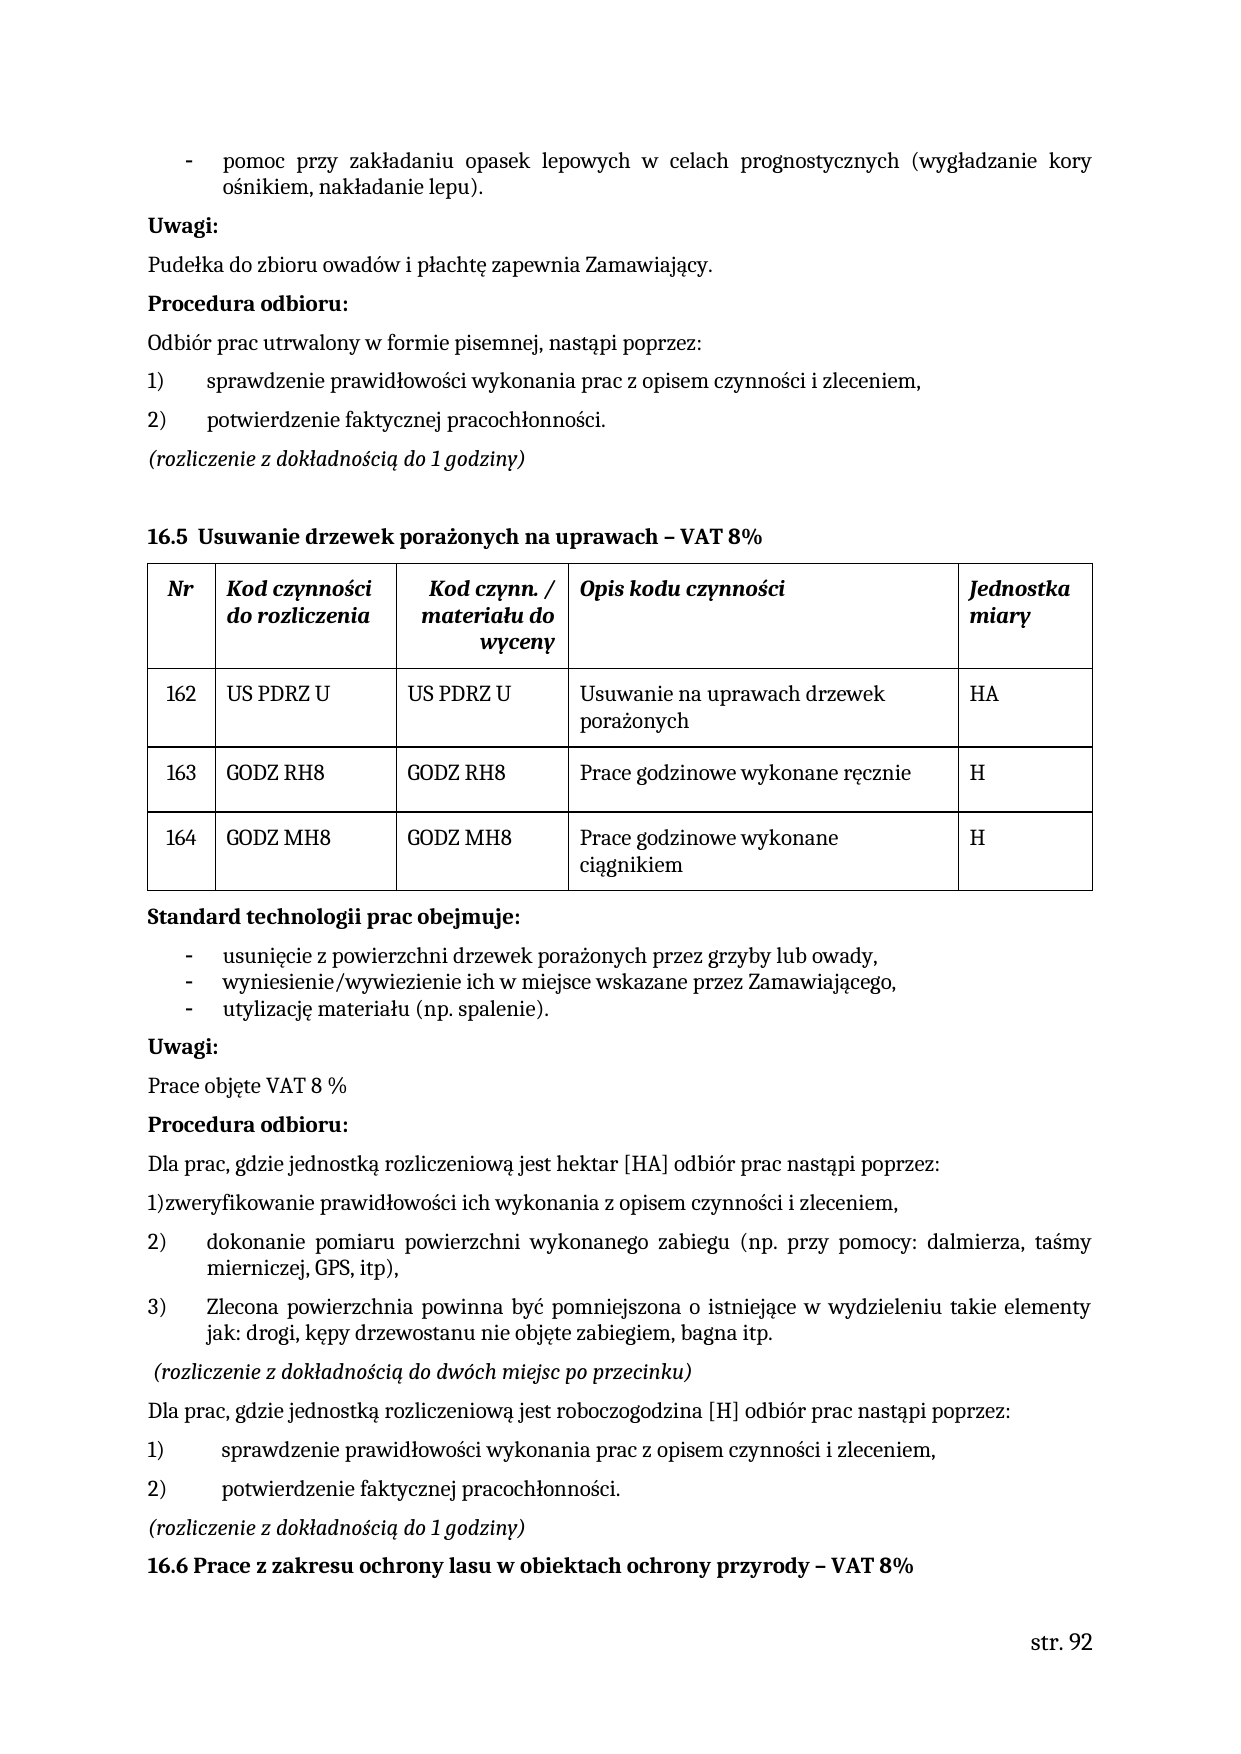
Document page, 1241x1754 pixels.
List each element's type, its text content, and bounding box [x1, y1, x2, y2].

text Prace objęte VAT 8 % [148, 1073, 1093, 1099]
list utylizację materiału (np. spalenie). [185, 995, 1093, 1022]
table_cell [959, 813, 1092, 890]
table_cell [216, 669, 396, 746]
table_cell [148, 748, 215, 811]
text 16.6 Prace z zakresu ochrony lasu w obiektach ochrony przyrody – VAT 8% [148, 1553, 1093, 1579]
text Procedura odbioru: [148, 291, 1093, 317]
text 1) sprawdzenie prawidłowości wykonania prac z opisem czynności i zleceniem, [148, 368, 1093, 394]
text 2) potwierdzenie faktycznej pracochłonności. [148, 1475, 1093, 1502]
text Pudełka do zbioru owadów i płachtę zapewnia Zamawiający. [148, 252, 1093, 278]
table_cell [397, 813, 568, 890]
list dokonanie pomiaru powierzchni wykonanego zabiegu (np. przy pomocy: dalmierza, taśmy mierniczej, GPS, itp), [148, 1228, 1093, 1281]
text (rozliczenie z dokładnością do dwóch miejsc po przecinku) [148, 1359, 1093, 1385]
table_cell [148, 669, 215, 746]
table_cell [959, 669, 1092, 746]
list zweryfikowanie prawidłowości ich wykonania z opisem czynności i zleceniem, [148, 1189, 1093, 1216]
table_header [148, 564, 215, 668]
text Dla prac, gdzie jednostką rozliczeniową jest roboczogodzina [H] odbiór prac nastąpi poprzez: [148, 1398, 1093, 1424]
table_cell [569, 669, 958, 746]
list Zlecona powierzchnia powinna być pomniejszona o istniejące w wydzieleniu takie elementy jak: drogi, kępy drzewostanu nie objęte zabiegiem, bagna itp. [148, 1294, 1093, 1346]
text 1) sprawdzenie prawidłowości wykonania prac z opisem czynności i zleceniem, [148, 1437, 1093, 1463]
text Dla prac, gdzie jednostką rozliczeniową jest hektar [HA] odbiór prac nastąpi poprzez: [148, 1151, 1093, 1177]
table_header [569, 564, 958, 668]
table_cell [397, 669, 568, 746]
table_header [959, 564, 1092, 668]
list pomoc przy zakładaniu opasek lepowych w celach prognostycznych (wygładzanie kory ośnikiem, nakładanie lepu). [185, 148, 1093, 200]
text 2) potwierdzenie faktycznej pracochłonności. [148, 407, 1093, 433]
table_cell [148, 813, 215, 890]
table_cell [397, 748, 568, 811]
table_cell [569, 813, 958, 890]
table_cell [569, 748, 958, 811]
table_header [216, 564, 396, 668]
text Odbiór prac utrwalony w formie pisemnej, nastąpi poprzez: [148, 329, 1093, 356]
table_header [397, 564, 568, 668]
text 16.5 Usuwanie drzewek porażonych na uprawach – VAT 8% [148, 524, 1093, 550]
list wyniesienie/wywiezienie ich w miejsce wskazane przez Zamawiającego, [185, 969, 1093, 995]
text Procedura odbioru: [148, 1112, 1093, 1138]
list usunięcie z powierzchni drzewek porażonych przez grzyby lub owady, [185, 943, 1093, 969]
text Uwagi: [148, 1034, 1093, 1061]
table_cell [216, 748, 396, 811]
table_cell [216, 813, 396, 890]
text (rozliczenie z dokładnością do 1 godziny) [148, 446, 1093, 472]
text Uwagi: [148, 213, 1093, 239]
text (rozliczenie z dokładnością do 1 godziny) [148, 1514, 1093, 1541]
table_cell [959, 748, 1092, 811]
text Standard technologii prac obejmuje: [148, 904, 1093, 930]
